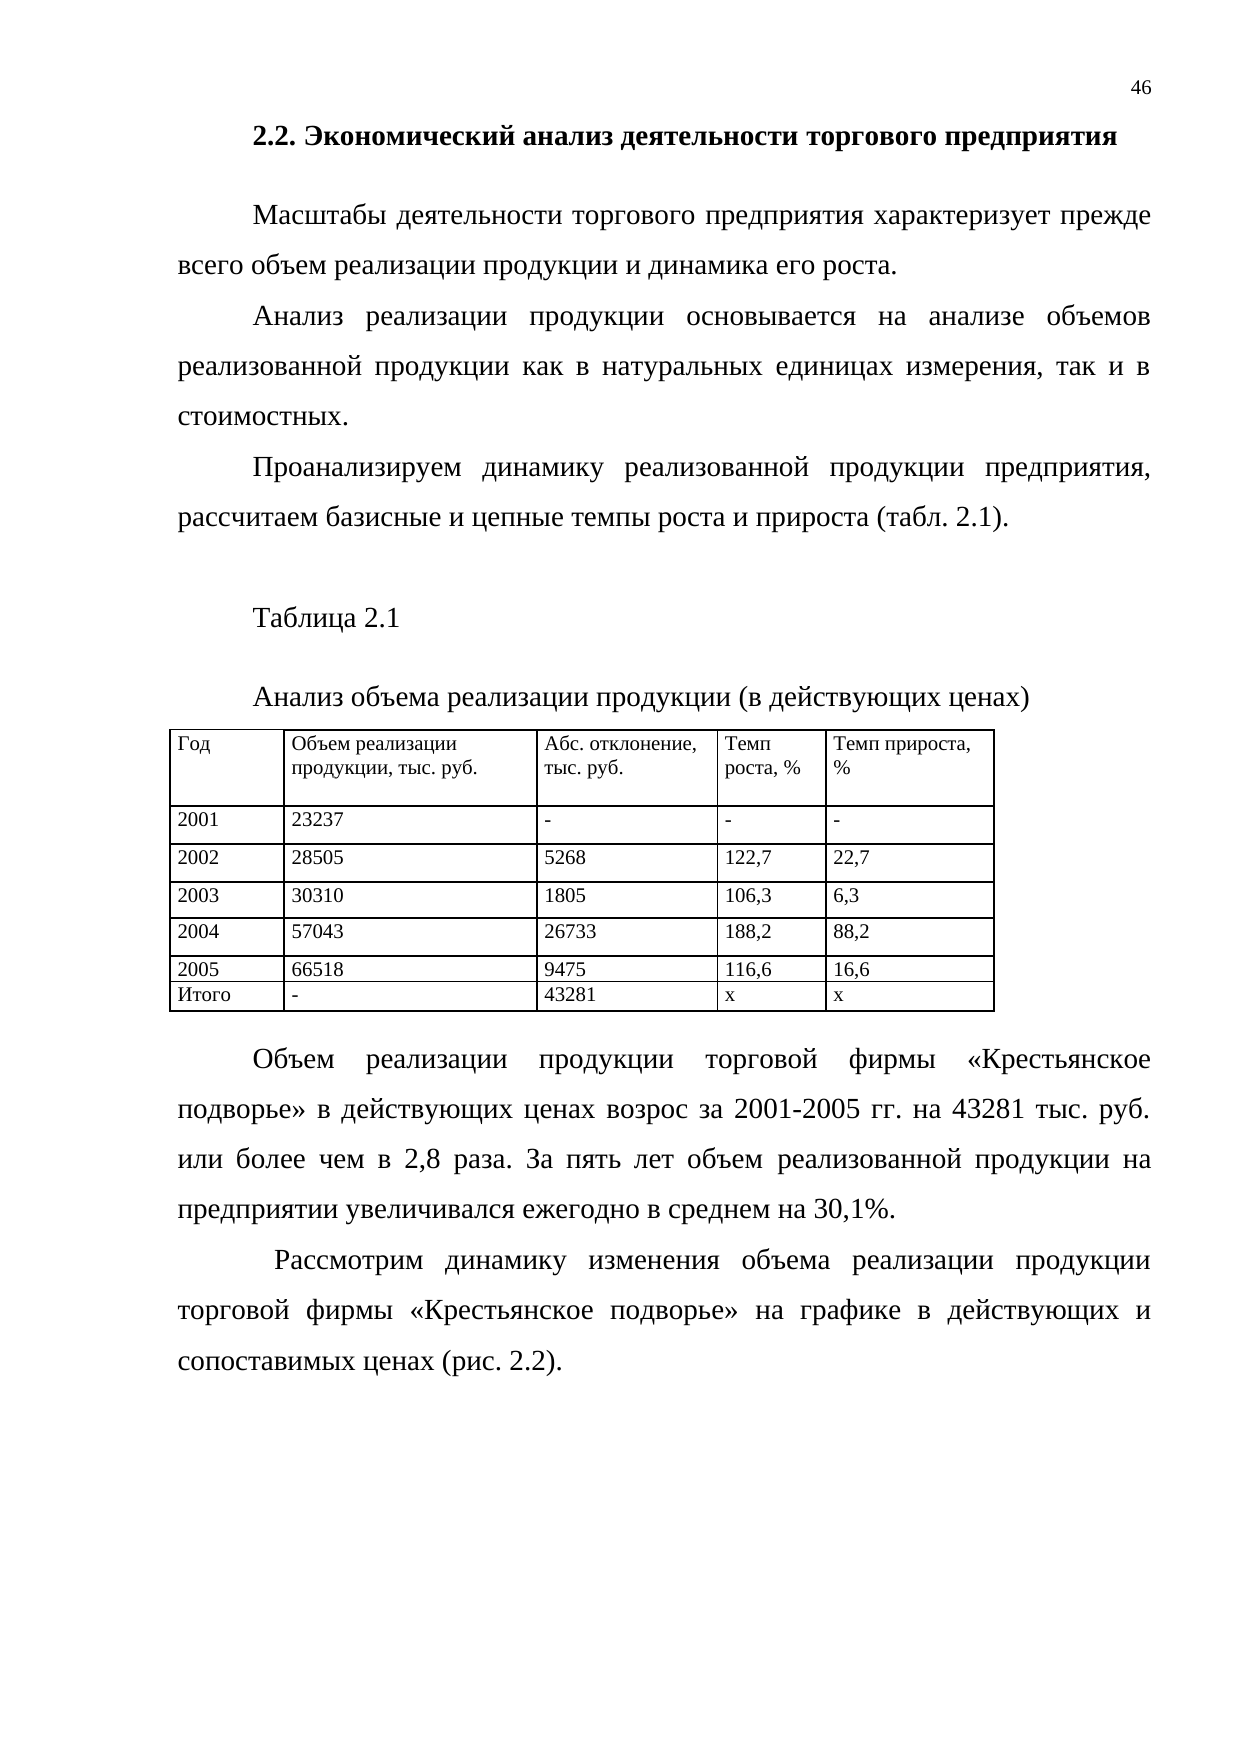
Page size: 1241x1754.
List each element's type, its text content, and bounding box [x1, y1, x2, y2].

text Объем реализации продукции торговой фирмы «Крестьянское подворье» в действующих ценах возрос за 2001-2005 гг. на 43281 тыс. руб. или более чем в 2,8 раза. За пять лет объем реализованной продукции на предприятии увеличивался ежегодно в среднем на 30,1%. [177, 1041, 1152, 1225]
text Проанализируем динамику реализованной продукции предприятия, рассчитаем базисные и цепные темпы роста и прироста (табл. 2.1). [177, 449, 1152, 533]
text Таблица 2.1 [177, 600, 1152, 633]
table_cell 6,3 [827, 883, 993, 917]
table_cell - [718, 807, 825, 843]
table_cell Итого [171, 982, 283, 1010]
table_cell - [538, 807, 717, 843]
table_cell 1805 [538, 883, 717, 917]
table_cell 23237 [285, 807, 536, 843]
table_cell 88,2 [827, 919, 993, 955]
table_cell - [827, 807, 993, 843]
text Анализ объема реализации продукции (в действующих ценах) [177, 679, 1152, 712]
table_cell 28505 [285, 845, 536, 881]
table_cell 188,2 [718, 919, 825, 955]
table_cell 116,6 [718, 957, 825, 981]
table_cell х [718, 982, 825, 1010]
table_cell 57043 [285, 919, 536, 955]
text Рассмотрим динамику изменения объема реализации продукции торговой фирмы «Крестьянское подворье» на графике в действующих и сопоставимых ценах (рис. 2.2). [177, 1242, 1152, 1376]
table_cell х [827, 982, 993, 1010]
table_cell 30310 [285, 883, 536, 917]
table_cell 2005 [171, 957, 283, 981]
table_header Темп роста, % [718, 731, 825, 805]
table_header Год [171, 730, 283, 805]
table_cell 66518 [285, 957, 536, 981]
text Анализ реализации продукции основывается на анализе объемов реализованной продукции как в натуральных единицах измерения, так и в стоимостных. [177, 298, 1152, 432]
table_cell 2003 [171, 883, 283, 917]
table_cell 2004 [171, 919, 283, 955]
table_cell 16,6 [827, 957, 993, 981]
table_header Объем реализации продукции, тыс. руб. [285, 731, 536, 805]
table_cell 106,3 [718, 883, 825, 917]
table_cell 43281 [538, 982, 717, 1010]
table_cell 22,7 [827, 845, 993, 881]
subtitle 2.2. Экономический анализ деятельности торгового предприятия [177, 118, 1152, 152]
table_cell 26733 [538, 919, 717, 955]
table_header Абс. отклонение, тыс. руб. [538, 731, 717, 805]
table_cell 122,7 [718, 845, 825, 881]
table_cell - [285, 982, 536, 1010]
table_cell 5268 [538, 845, 717, 881]
table_cell 2001 [171, 807, 283, 843]
table_cell 2002 [171, 845, 283, 881]
text Масштабы деятельности торгового предприятия характеризует прежде всего объем реализации продукции и динамика его роста. [177, 197, 1152, 281]
table_header Темп прироста, % [827, 731, 993, 805]
table_cell 9475 [538, 957, 717, 981]
